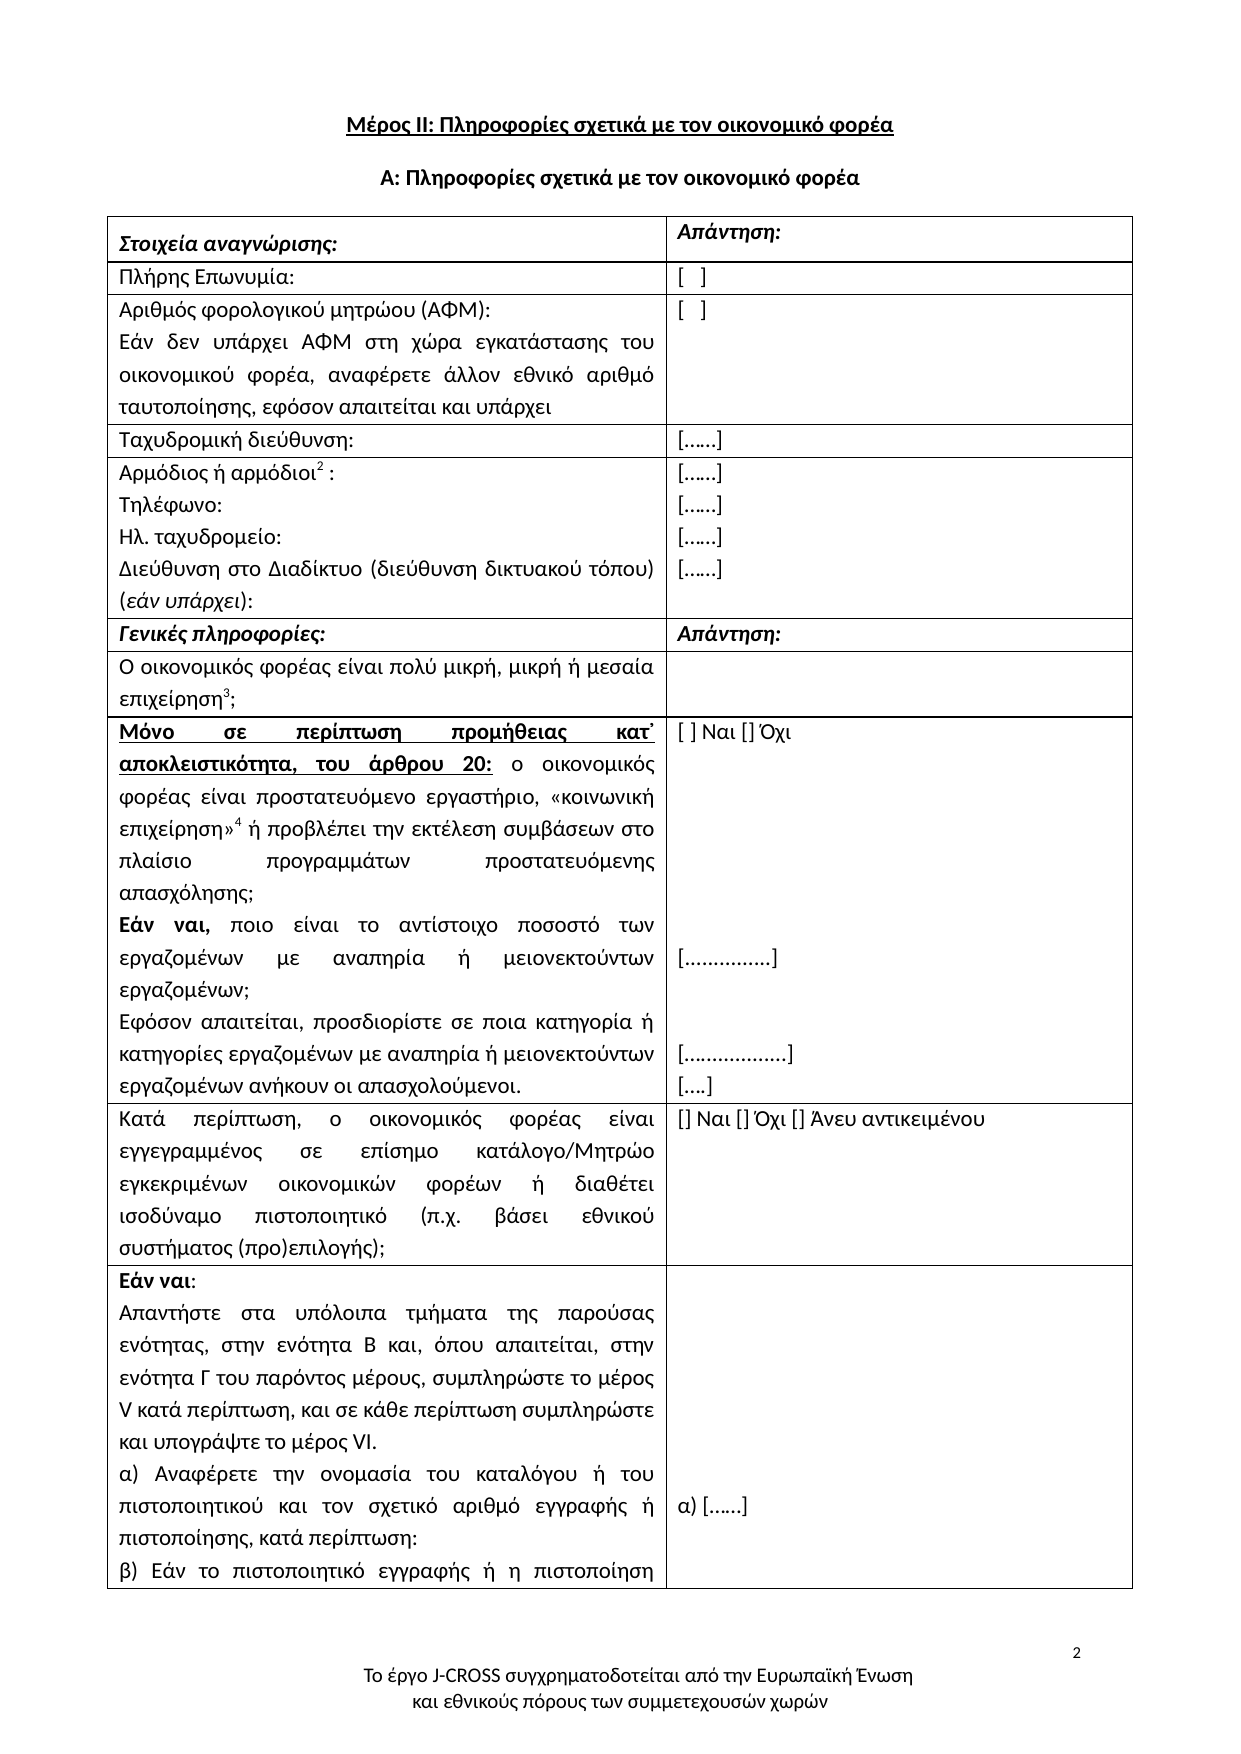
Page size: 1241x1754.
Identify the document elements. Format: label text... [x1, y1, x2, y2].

table_cell [ ] Ναι [] Όχι [...............] […...............] [….] [667, 718, 1132, 1103]
table_header Στοιχεία αναγνώρισης: [108, 217, 666, 261]
table_cell Ο οικονομικός φορέας είναι πολύ μικρή, μικρή ή μεσαία επιχείρηση; [108, 652, 666, 716]
table_cell Μόνο σε περίπτωση προμήθειας κατ᾽ αποκλειστικότητα, του άρθρου 20: ο οικονομικός φορέας είναι προστατευόμενο εργαστήριο, «κοινωνική επιχείρηση» ή προβλέπει την εκτέλεση συμβάσεων στο πλαίσιο προγραμμάτων προστατευόμενης απασχόλησης; Εάν ναι, ποιο είναι το αντίστοιχο ποσοστό των εργαζομένων με αναπηρία ή μειονεκτούντων εργαζομένων; Εφόσον απαιτείται, προσδιορίστε σε ποια κατηγορία ή κατηγορίες εργαζομένων με αναπηρία ή μειονεκτούντων εργαζομένων ανήκουν οι απασχολούμενοι. [108, 718, 666, 1103]
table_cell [667, 1266, 1132, 1588]
table_cell Πλήρης Επωνυμία: [108, 263, 666, 294]
table_cell [ ] [667, 263, 1132, 294]
table_cell Απάντηση: [667, 619, 1132, 651]
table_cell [108, 1266, 666, 1588]
table_header Απάντηση: [667, 217, 1132, 261]
table_cell [] Ναι [] Όχι [] Άνευ αντικειμένου [667, 1104, 1132, 1265]
table_cell Αριθμός φορολογικού μητρώου (ΑΦΜ): Εάν δεν υπάρχει ΑΦΜ στη χώρα εγκατάστασης του οικονομικού φορέα, αναφέρετε άλλον εθνικό αριθμό ταυτοποίησης, εφόσον απαιτείται και υπάρχει [108, 295, 666, 424]
text Μέρος II: Πληροφορίες σχετικά με τον οικονομικό φορέα [159, 110, 1081, 138]
table_cell [……] [667, 425, 1132, 457]
table_cell [……] [……] [……] [……] [667, 458, 1132, 618]
table_cell Ταχυδρομική διεύθυνση: [108, 425, 666, 457]
table_cell Γενικές πληροφορίες: [108, 619, 666, 651]
table_cell Αρμόδιος ή αρμόδιοι : Τηλέφωνο: Ηλ. ταχυδρομείο: Διεύθυνση στο Διαδίκτυο (διεύθυνση δικτυακού τόπου) (εάν υπάρχει): [108, 458, 666, 618]
text Α: Πληροφορίες σχετικά με τον οικονομικό φορέα [159, 163, 1081, 191]
table_cell [667, 652, 1132, 716]
table_cell Κατά περίπτωση, ο οικονομικός φορέας είναι εγγεγραμμένος σε επίσημο κατάλογο/Μητρώο εγκεκριμένων οικονομικών φορέων ή διαθέτει ισοδύναμο πιστοποιητικό (π.χ. βάσει εθνικού συστήματος (προ)επιλογής); [108, 1104, 666, 1265]
table_cell [ ] [667, 295, 1132, 424]
